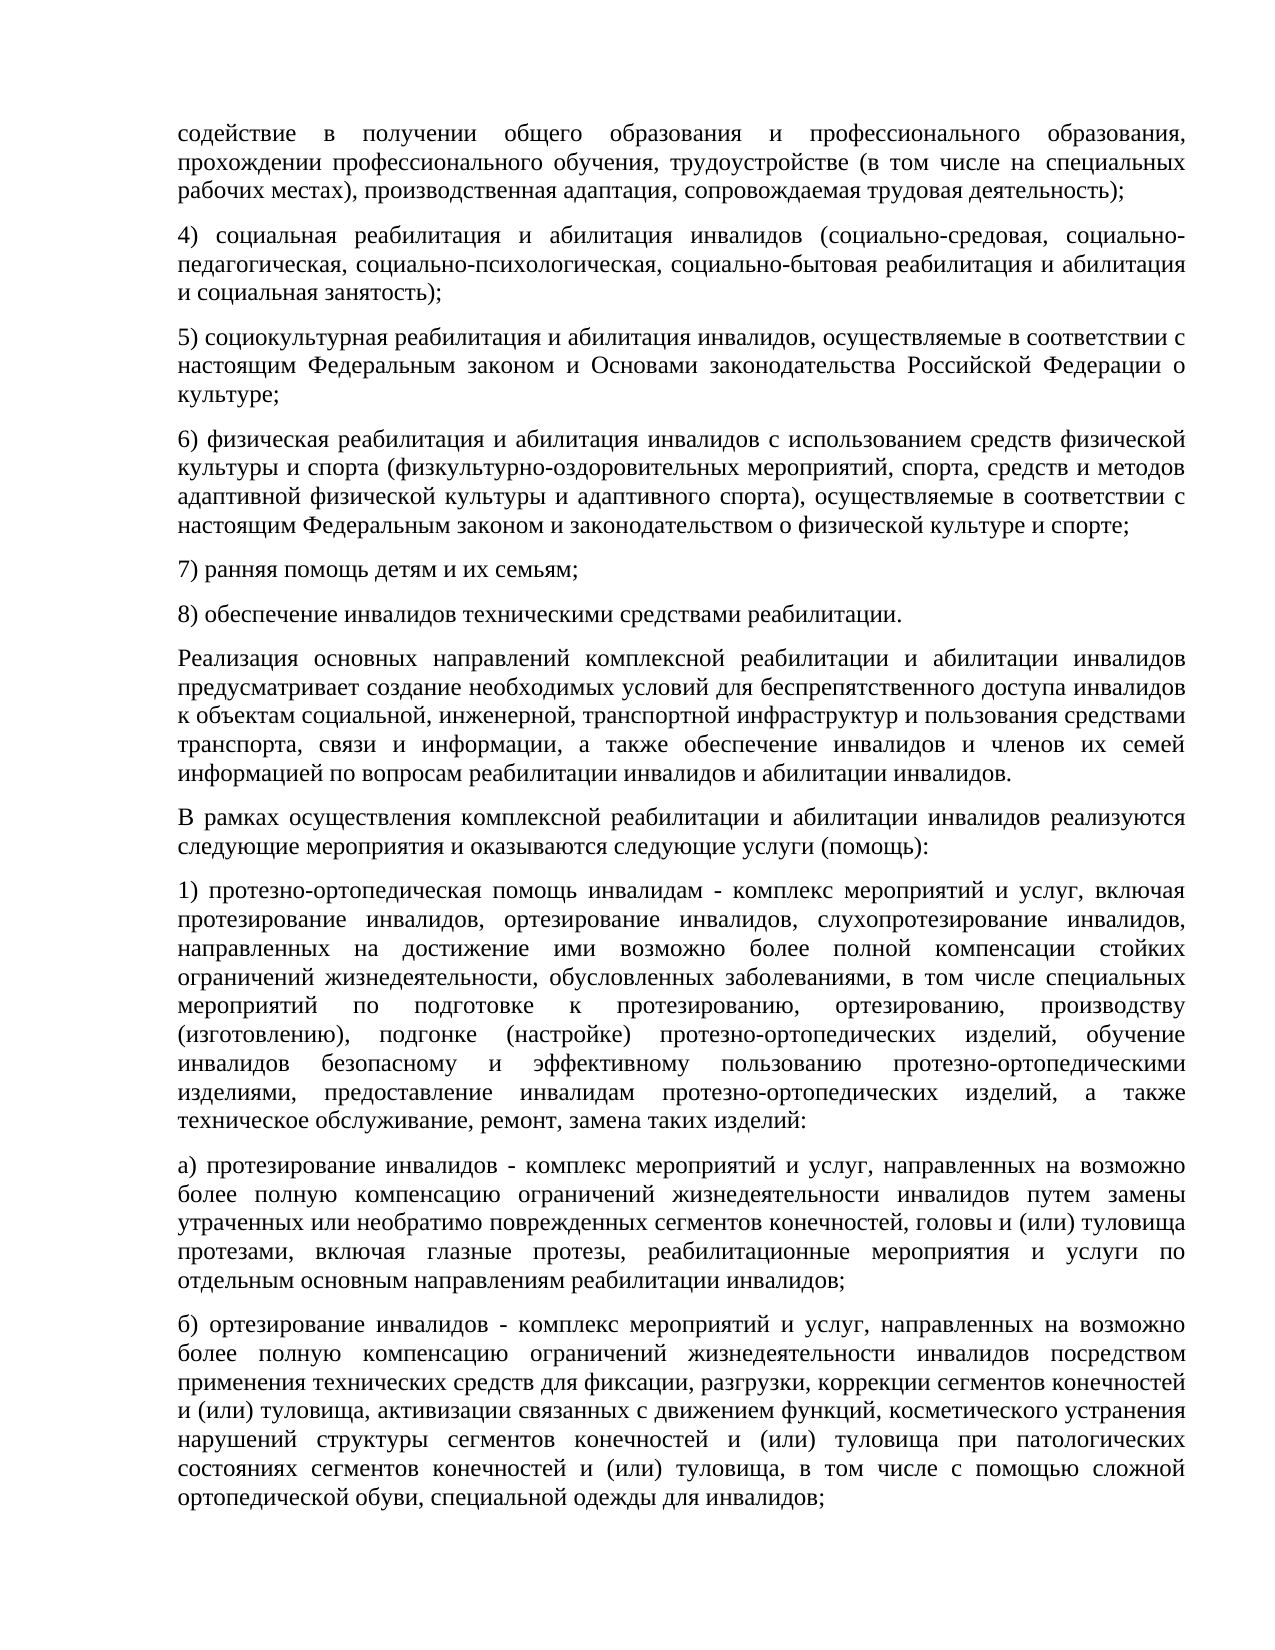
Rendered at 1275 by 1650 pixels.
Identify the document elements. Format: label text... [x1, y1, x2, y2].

text 4) социальная реабилитация и абилитация инвалидов (социально-средовая, социально-педагогическая, социально-психологическая, социально-бытовая реабилитация и абилитация и социальная занятость); [177, 220, 1186, 306]
text 5) социокультурная реабилитация и абилитация инвалидов, осуществляемые в соответствии с настоящим Федеральным законом и Основами законодательства Российской Федерации о культуре; [177, 322, 1186, 408]
text а) протезирование инвалидов - комплекс мероприятий и услуг, направленных на возможно более полную компенсацию ограничений жизнедеятельности инвалидов путем замены утраченных или необратимо поврежденных сегментов конечностей, головы и (или) туловища протезами, включая глазные протезы, реабилитационные мероприятия и услуги по отдельным основным направлениям реабилитации инвалидов; [177, 1150, 1186, 1294]
text 8) обеспечение инвалидов техническими средствами реабилитации. [177, 599, 1186, 627]
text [177, 118, 1186, 204]
text б) ортезирование инвалидов - комплекс мероприятий и услуг, направленных на возможно более полную компенсацию ограничений жизнедеятельности инвалидов посредством применения технических средств для фиксации, разгрузки, коррекции сегментов конечностей и (или) туловища, активизации связанных с движением функций, косметического устранения нарушений структуры сегментов конечностей и (или) туловища при патологических состояниях сегментов конечностей и (или) туловища, в том числе с помощью сложной ортопедической обуви, специальной одежды для инвалидов; [177, 1309, 1186, 1511]
text 6) физическая реабилитация и абилитация инвалидов с использованием средств физической культуры и спорта (физкультурно-оздоровительных мероприятий, спорта, средств и методов адаптивной физической культуры и адаптивного спорта), осуществляемые в соответствии с настоящим Федеральным законом и законодательством о физической культуре и спорте; [177, 424, 1186, 539]
text 7) ранняя помощь детям и их семьям; [177, 554, 1186, 583]
text 1) протезно-ортопедическая помощь инвалидам - комплекс мероприятий и услуг, включая протезирование инвалидов, ортезирование инвалидов, слухопротезирование инвалидов, направленных на достижение ими возможно более полной компенсации стойких ограничений жизнедеятельности, обусловленных заболеваниями, в том числе специальных мероприятий по подготовке к протезированию, ортезированию, производству (изготовлению), подгонке (настройке) протезно-ортопедических изделий, обучение инвалидов безопасному и эффективному пользованию протезно-ортопедическими изделиями, предоставление инвалидам протезно-ортопедических изделий, а также техническое обслуживание, ремонт, замена таких изделий: [177, 876, 1186, 1134]
text В рамках осуществления комплексной реабилитации и абилитации инвалидов реализуются следующие мероприятия и оказываются следующие услуги (помощь): [177, 802, 1186, 860]
text Реализация основных направлений комплексной реабилитации и абилитации инвалидов предусматривает создание необходимых условий для беспрепятственного доступа инвалидов к объектам социальной, инженерной, транспортной инфраструктур и пользования средствами транспорта, связи и информации, а также обеспечение инвалидов и членов их семей информацией по вопросам реабилитации инвалидов и абилитации инвалидов. [177, 643, 1186, 787]
